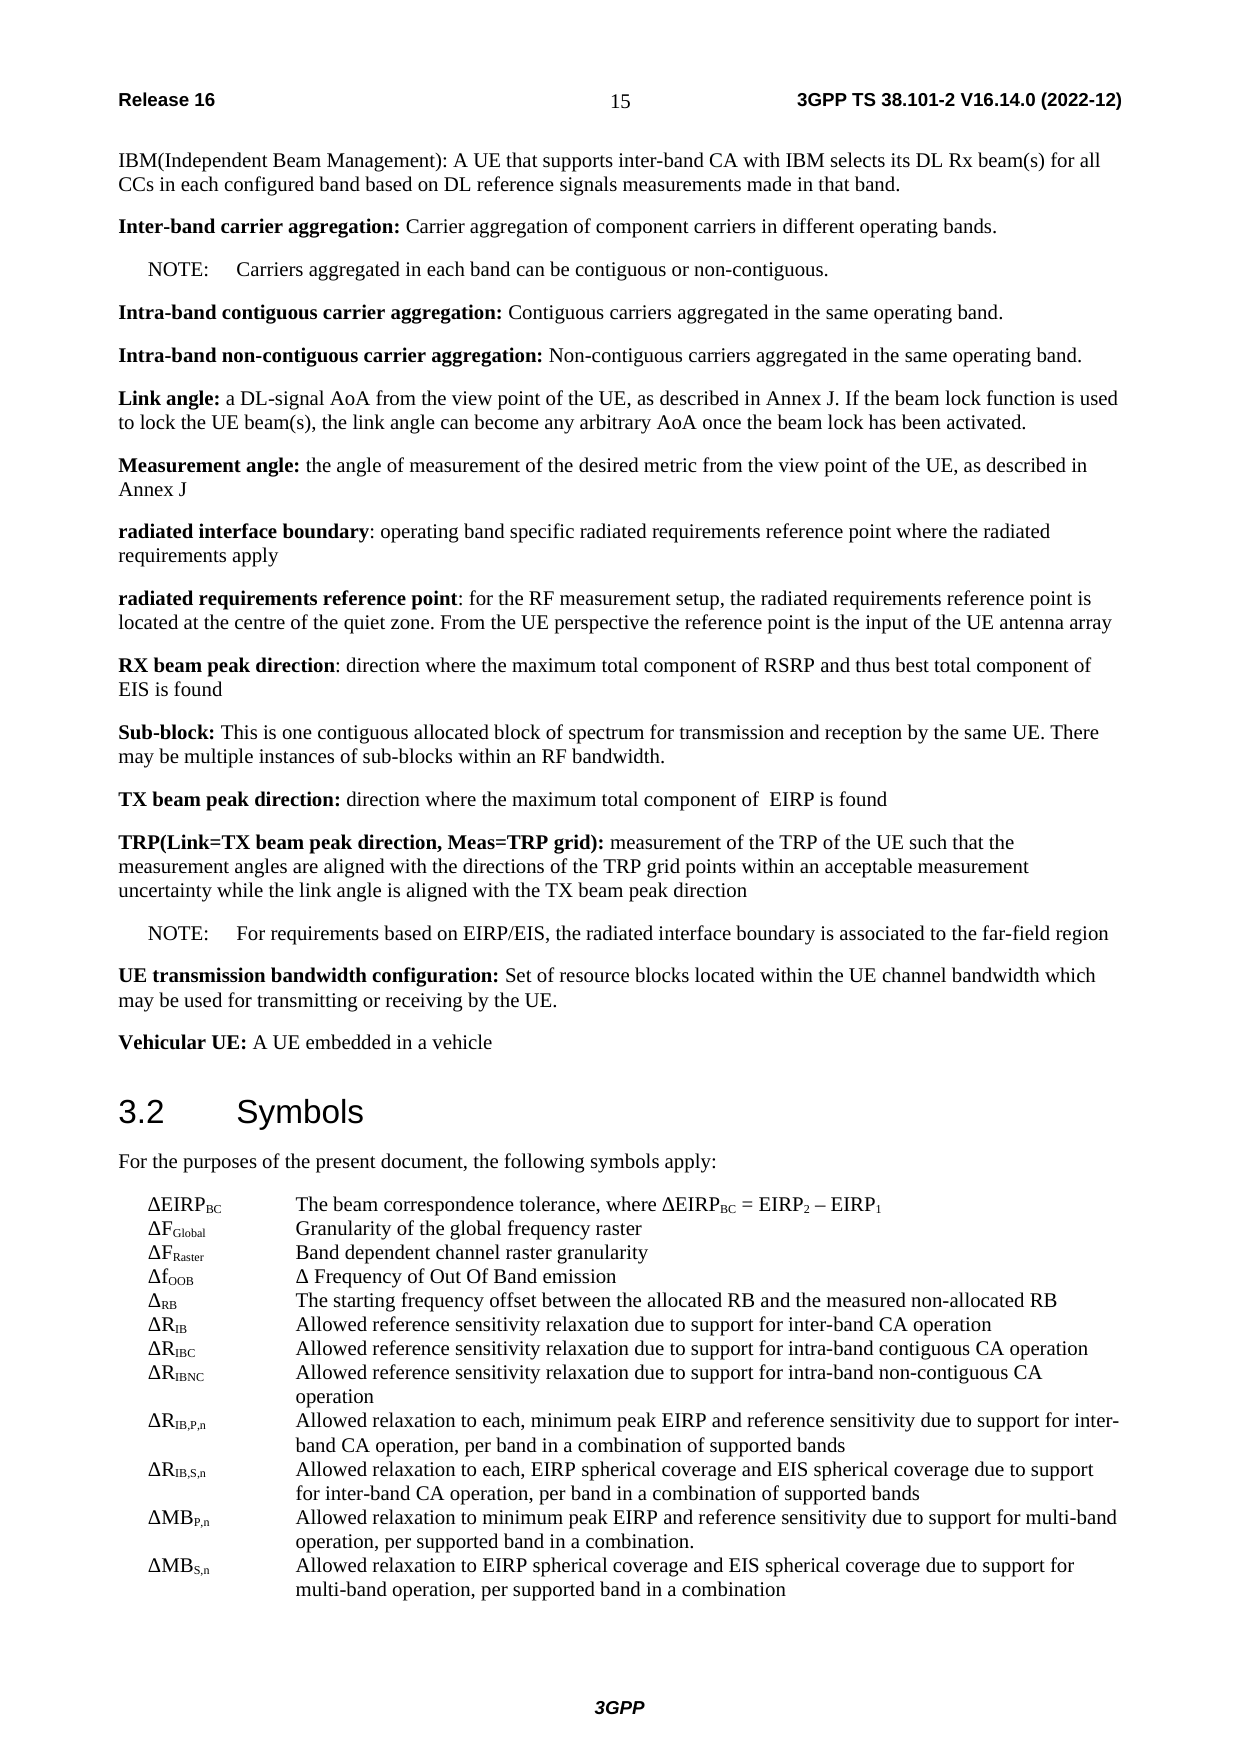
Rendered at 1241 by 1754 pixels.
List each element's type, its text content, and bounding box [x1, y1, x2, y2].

text Inter-band carrier aggregation: Carrier aggregation of component carriers in different operating bands. [118, 214, 1122, 238]
text ΔRIB,S,n Allowed relaxation to each, EIRP spherical coverage and EIS spherical coverage due to support for inter-band CA operation, per band in a combination of supported bands [148, 1457, 1122, 1505]
subtitle 3.2 Symbols [118, 1092, 1122, 1130]
text Intra-band contiguous carrier aggregation: Contiguous carriers aggregated in the same operating band. [118, 300, 1122, 324]
text NOTE: For requirements based on EIRP/EIS, the radiated interface boundary is associated to the far-field region [148, 921, 1122, 945]
text ΔRB The starting frequency offset between the allocated RB and the measured non-allocated RB [148, 1288, 1122, 1312]
text ΔRIB,P,n Allowed relaxation to each, minimum peak EIRP and reference sensitivity due to support for inter-band CA operation, per band in a combination of supported bands [148, 1408, 1122, 1457]
text Link angle: a DL-signal AoA from the view point of the UE, as described in Annex J. If the beam lock function is used to lock the UE beam(s), the link angle can become any arbitrary AoA once the beam lock has been activated. [118, 386, 1122, 434]
text NOTE: Carriers aggregated in each band can be contiguous or non-contiguous. [148, 257, 1122, 281]
text TX beam peak direction: direction where the maximum total component of EIRP is found [118, 787, 1122, 811]
text IBM(Independent Beam Management): A UE that supports inter-band CA with IBM selects its DL Rx beam(s) for all CCs in each configured band based on DL reference signals measurements made in that band. [118, 147, 1122, 196]
text Vehicular UE: A UE embedded in a vehicle [118, 1030, 1122, 1054]
text For the purposes of the present document, the following symbols apply: [118, 1149, 1122, 1173]
text ΔMBS,n Allowed relaxation to EIRP spherical coverage and EIS spherical coverage due to support for multi-band operation, per supported band in a combination [148, 1553, 1122, 1601]
text ΔFRaster Band dependent channel raster granularity [148, 1240, 1122, 1264]
text ΔRIBNC Allowed reference sensitivity relaxation due to support for intra-band non-contiguous CA operation [148, 1360, 1122, 1408]
text Intra-band non-contiguous carrier aggregation: Non-contiguous carriers aggregated in the same operating band. [118, 343, 1122, 367]
text ΔRIB Allowed reference sensitivity relaxation due to support for inter-band CA operation [148, 1312, 1122, 1336]
text ΔRIBC Allowed reference sensitivity relaxation due to support for intra-band contiguous CA operation [148, 1336, 1122, 1360]
text TRP(Link=TX beam peak direction, Meas=TRP grid): measurement of the TRP of the UE such that the measurement angles are aligned with the directions of the TRP grid points within an acceptable measurement uncertainty while the link angle is aligned with the TX beam peak direction [118, 830, 1122, 902]
text Measurement angle: the angle of measurement of the desired metric from the view point of the UE, as described in Annex J [118, 452, 1122, 501]
text RX beam peak direction: direction where the maximum total component of RSRP and thus best total component of EIS is found [118, 653, 1122, 701]
text ΔfOOB Δ Frequency of Out Of Band emission [148, 1264, 1122, 1288]
text radiated interface boundary: operating band specific radiated requirements reference point where the radiated requirements apply [118, 519, 1122, 567]
text ∆EIRPBC The beam correspondence tolerance, where ∆EIRPBC = EIRP2 – EIRP1 [148, 1192, 1122, 1216]
text UE transmission bandwidth configuration: Set of resource blocks located within the UE channel bandwidth which may be used for transmitting or receiving by the UE. [118, 963, 1122, 1012]
text ΔMBP,n Allowed relaxation to minimum peak EIRP and reference sensitivity due to support for multi-band operation, per supported band in a combination. [148, 1505, 1122, 1553]
text ΔFGlobal Granularity of the global frequency raster [148, 1216, 1122, 1240]
text Sub-block: This is one contiguous allocated block of spectrum for transmission and reception by the same UE. There may be multiple instances of sub-blocks within an RF bandwidth. [118, 720, 1122, 768]
text radiated requirements reference point: for the RF measurement setup, the radiated requirements reference point is located at the centre of the quiet zone. From the UE perspective the reference point is the input of the UE antenna array [118, 586, 1122, 634]
